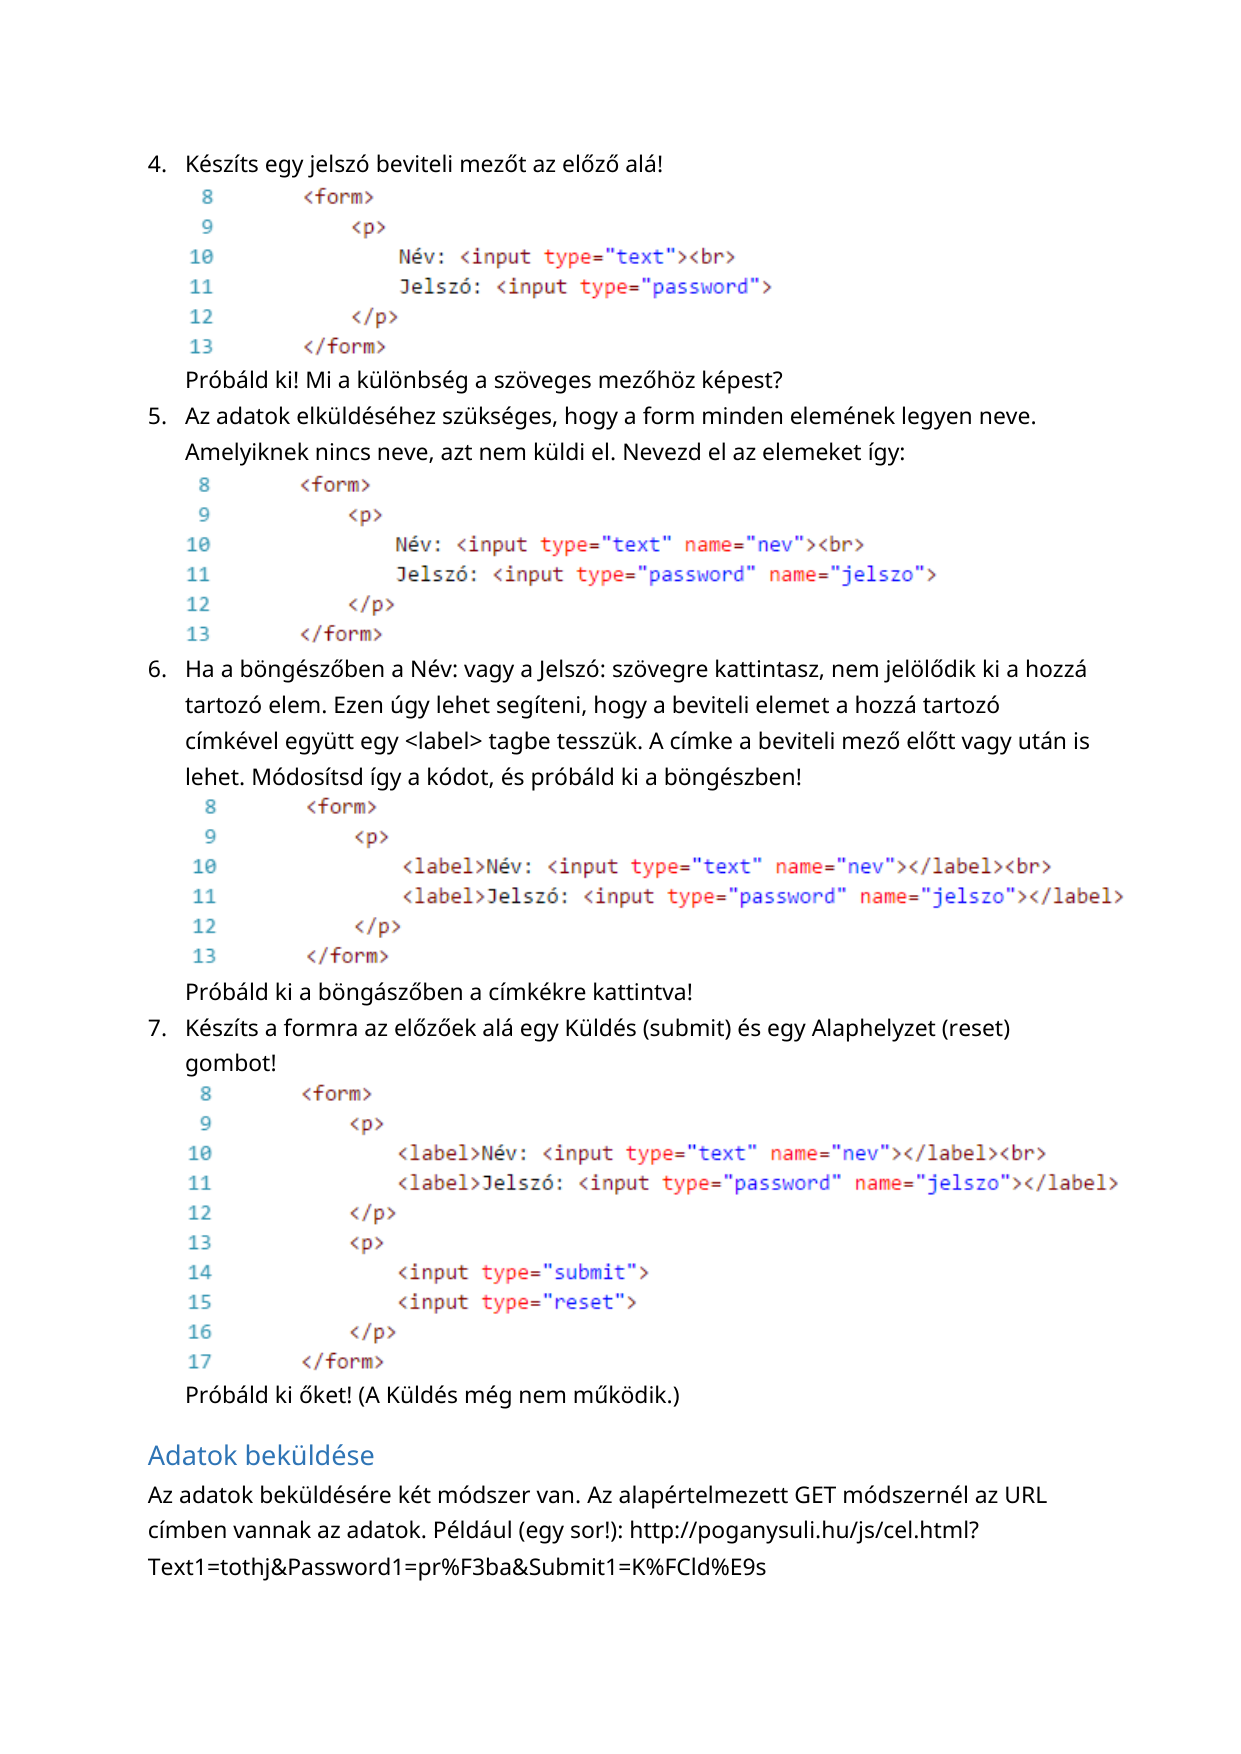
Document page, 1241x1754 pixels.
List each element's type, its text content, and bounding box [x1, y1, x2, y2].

picture [184, 1082, 1121, 1375]
picture [184, 795, 1130, 971]
text Az adatok beküldésére két módszer van. Az alapértelmezett GET módszernél az URL címben vannak az adatok. Például (egy sor!): http://poganysuli.hu/js/cel.html?Text1=tothj&Password1=pr%F3ba&Submit1=K%FCld%E9s [148, 1478, 1093, 1582]
picture [184, 182, 780, 360]
picture [184, 471, 943, 649]
subtitle Adatok beküldése [148, 1436, 1093, 1473]
